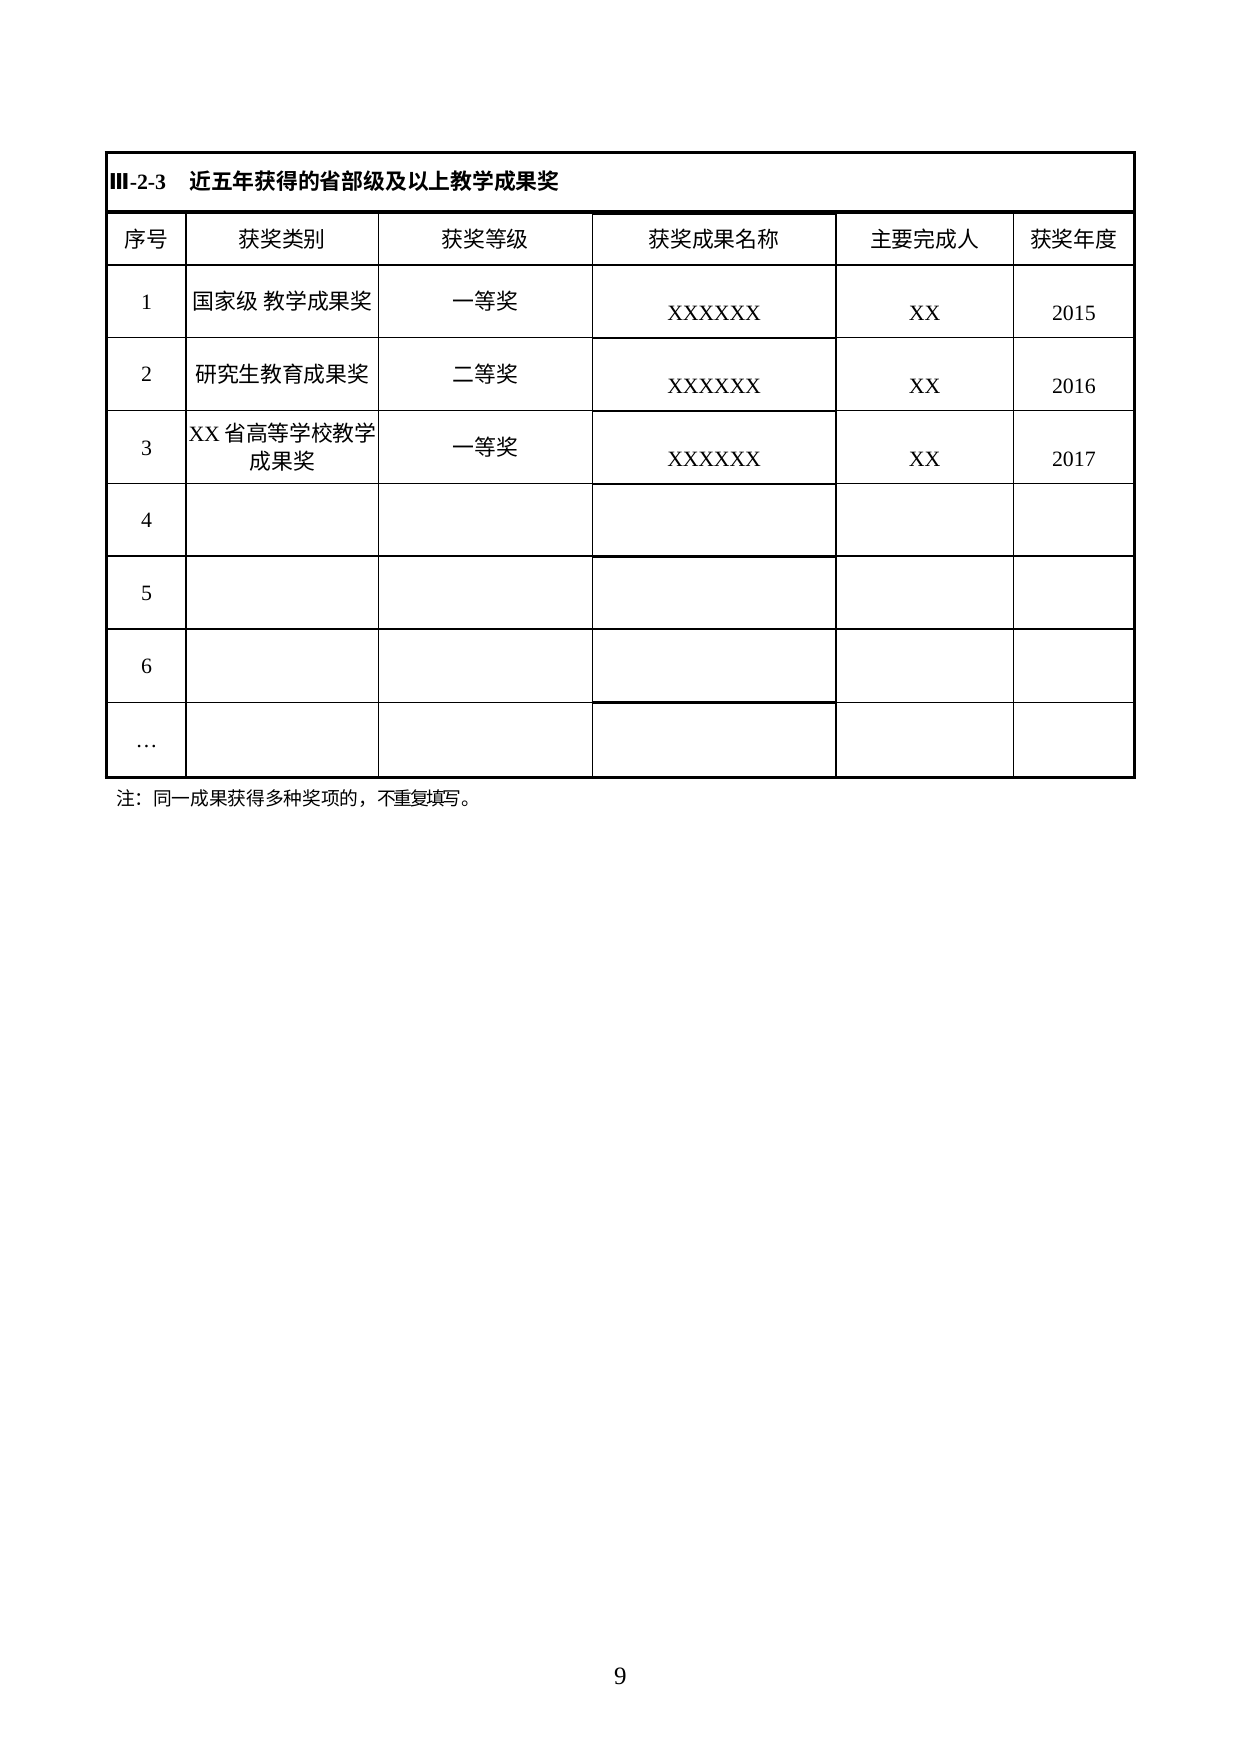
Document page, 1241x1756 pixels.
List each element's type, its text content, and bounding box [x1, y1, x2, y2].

table_cell [379, 557, 592, 628]
table_cell [837, 557, 1013, 628]
table_cell 3 [108, 411, 185, 483]
table_cell [837, 484, 1013, 555]
table_cell 获奖等级 [379, 214, 592, 264]
table_cell [379, 703, 592, 776]
table_cell [187, 484, 378, 555]
table_cell XXXXXX [593, 339, 835, 409]
table_cell XXXXXX [593, 266, 835, 337]
table_cell 2017 [1014, 411, 1133, 483]
table_header Ⅲ-2-3 近五年获得的省部级及以上教学成果奖 [108, 154, 1133, 210]
table_cell 获奖成果名称 [593, 215, 835, 264]
table_cell [593, 630, 835, 701]
table_cell XX [837, 338, 1013, 409]
table_cell [593, 485, 835, 555]
table_cell [1014, 557, 1133, 628]
table_cell 获奖类别 [187, 214, 378, 264]
table_cell [379, 484, 592, 555]
table_cell XX [837, 411, 1013, 483]
table_cell 一等奖 [379, 411, 592, 483]
table_cell 二等奖 [379, 338, 592, 409]
table_cell 国家级 教学成果奖 [187, 266, 378, 337]
table_cell XX省高等学校教学成果奖 [187, 411, 378, 483]
table_cell 2 [108, 338, 185, 409]
table_cell 2015 [1014, 266, 1133, 337]
table_cell 一等奖 [379, 266, 592, 337]
table_cell XX [837, 266, 1013, 337]
table_cell 主要完成人 [837, 214, 1013, 264]
table_cell 6 [108, 630, 185, 701]
table_cell [187, 630, 378, 701]
table_cell [837, 630, 1013, 701]
table_cell 5 [108, 557, 185, 628]
table_cell [1014, 703, 1133, 776]
table_cell … [108, 703, 185, 776]
text 注：同一成果获得多种奖项的，不重复填写。 [116, 783, 1134, 811]
table_cell 序号 [108, 214, 185, 264]
table_cell 获奖年度 [1014, 214, 1133, 264]
table_cell [187, 703, 378, 776]
table_cell XXXXXX [593, 412, 835, 483]
table_cell [1014, 484, 1133, 555]
table_cell 研究生教育成果奖 [187, 338, 378, 409]
table_cell [593, 704, 835, 776]
table_cell [187, 557, 378, 628]
table_cell 4 [108, 484, 185, 555]
table_cell [593, 558, 835, 628]
table_cell [837, 703, 1013, 776]
table_cell [1014, 630, 1133, 701]
table_cell 1 [108, 266, 185, 337]
table_cell [379, 630, 592, 701]
table_cell 2016 [1014, 338, 1133, 409]
